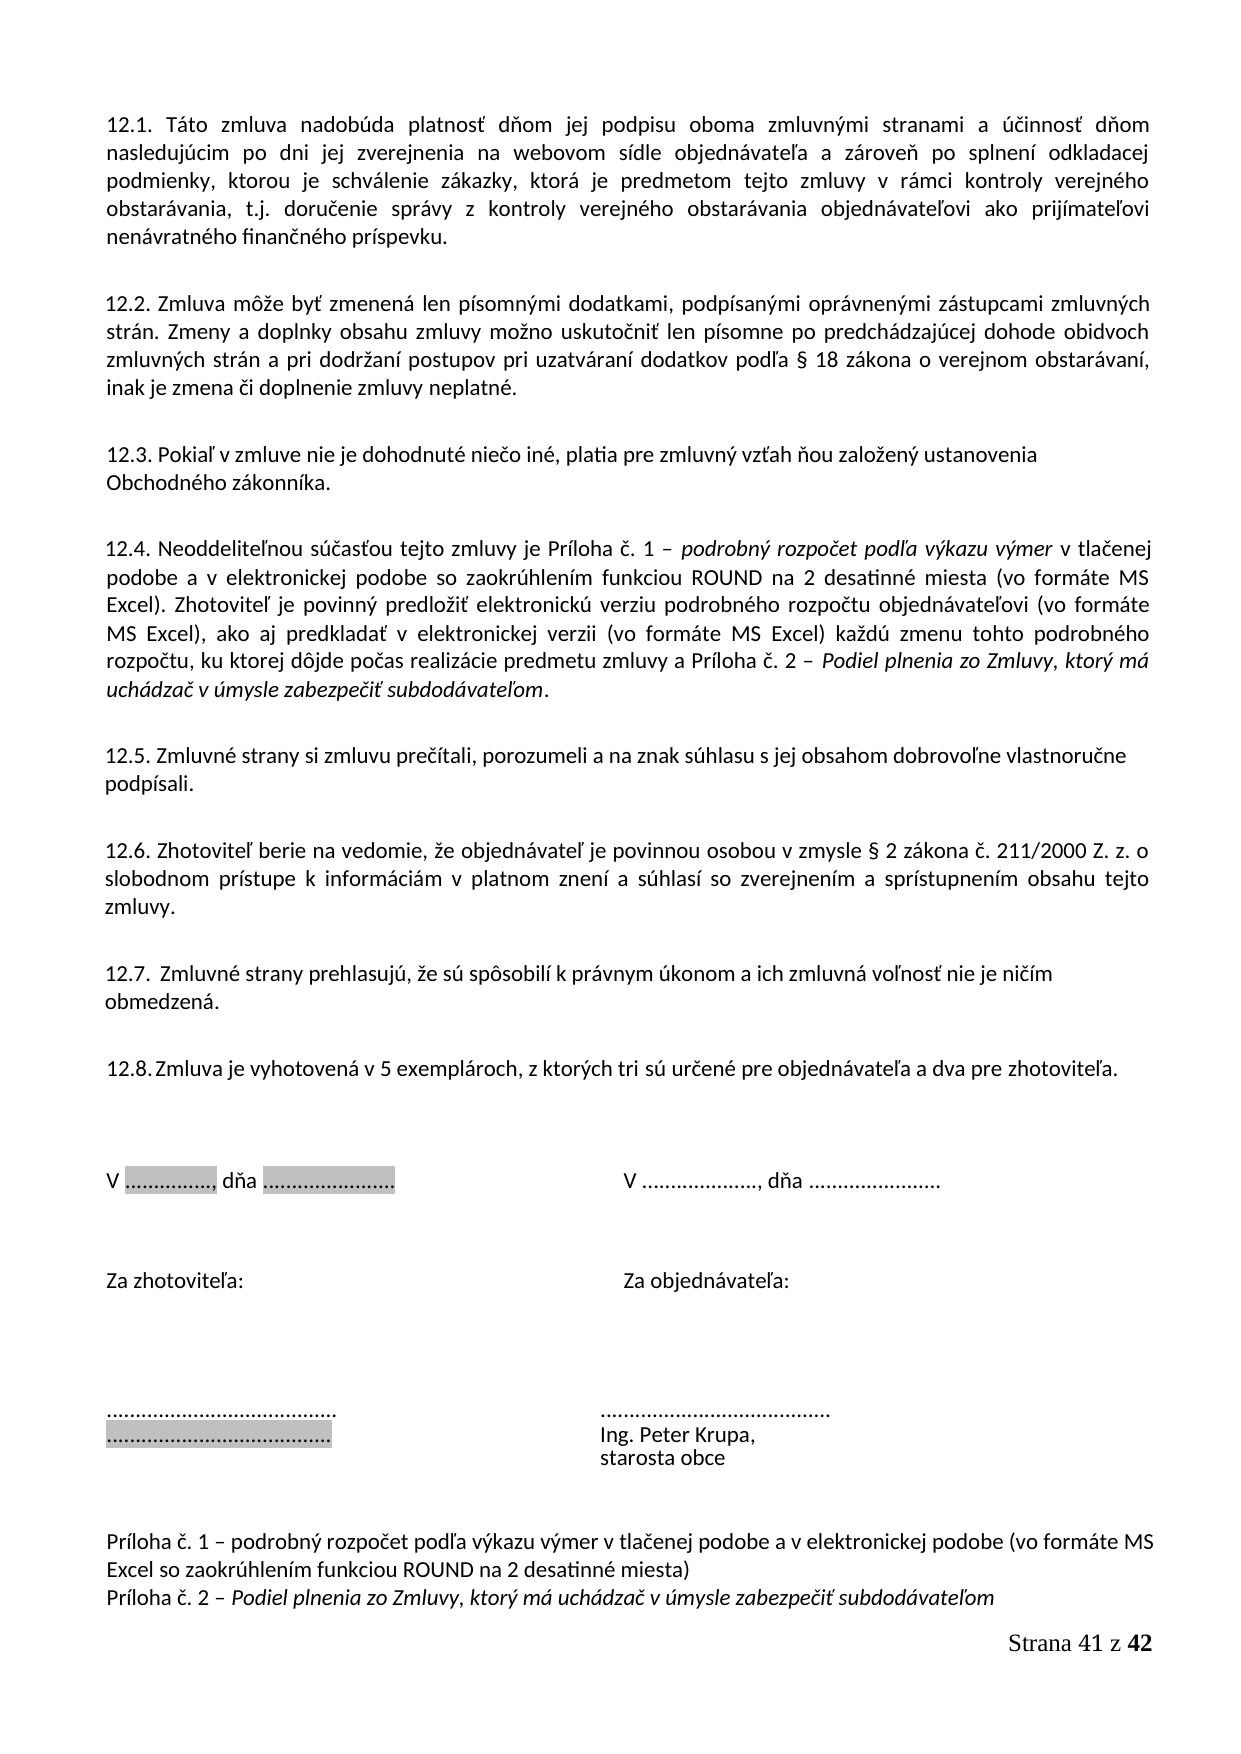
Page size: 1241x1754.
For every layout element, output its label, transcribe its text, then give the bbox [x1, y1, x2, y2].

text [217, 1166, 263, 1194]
list Zmluvné strany si zmluvu prečítali, porozumeli a na znak súhlasu s jej obsahom dobrovoľne vlastnoručne podpísali. [104, 741, 1151, 797]
list Neoddeliteľnou súčasťou tejto zmluvy je Príloha č. 1 – podrobný rozpočet podľa výkazu výmer v tlačenej podobe a v elektronickej podobe so zaokrúhlením funkciou ROUND na 2 desatinné miesta (vo formáte MS Excel). Zhotoviteľ je povinný predložiť elektronickú verziu podrobného rozpočtu objednávateľovi (vo formáte MS Excel), ako aj predkladať v elektronickej verzii (vo formáte MS Excel) každú zmenu tohto podrobného rozpočtu, ku ktorej dôjde počas realizácie predmetu zmluvy a Príloha č. 2 – Podiel plnenia zo Zmluvy, ktorý má uchádzač v úmysle zabezpečiť subdodávateľom. [104, 534, 1152, 703]
list 12.1. Táto zmluva nadobúda platnosť dňom jej podpisu oboma zmluvnými stranami a účinnosť dňom nasledujúcim po dni jej zverejnenia na webovom sídle objednávateľa a zároveň po splnení odkladacej podmienky, ktorou je schválenie zákazky, ktorá je predmetom tejto zmluvy v rámci kontroly verejného obstarávania, t.j. doručenie správy z kontroly verejného obstarávania objednávateľovi ako prijímateľovi nenávratného finančného príspevku. [106, 110, 1152, 251]
list Zhotoviteľ berie na vedomie, že objednávateľ je povinnou osobou v zmysle § 2 zákona č. 211/2000 Z. z. o slobodnom prístupe k informáciám v platnom znení a súhlasí so zverejnením a sprístupnením obsahu tejto zmluvy. [104, 836, 1151, 920]
list Zmluva je vyhotovená v 5 exemplároch, z ktorých tri sú určené pre objednávateľa a dva pre zhotoviteľa. [106, 1054, 1167, 1082]
text ....................................... Ing. Peter Krupa, [332, 1423, 1167, 1447]
list Zmluva môže byť zmenená len písomnými dodatkami, podpísanými oprávnenými zástupcami zmluvných strán. Zmeny a doplnky obsahu zmluvy možno uskutočniť len písomne po predchádzajúcej dohode obidvoch zmluvných strán a pri dodržaní postupov pri uzatváraní dodatkov podľa § 18 zákona o verejnom obstarávaní, inak je zmena či doplnenie zmluvy neplatné. [104, 289, 1152, 401]
text V ..............., dňa ....................... V ...................., dňa ....................... [395, 1166, 1167, 1194]
text Za zhotoviteľa: Za objednávateľa: [106, 1267, 1167, 1294]
text Príloha č. 1 – podrobný rozpočet podľa výkazu výmer v tlačenej podobe a v elektronickej podobe (vo formáte MS [106, 1527, 1167, 1555]
list Zmluvné strany prehlasujú, že sú spôsobilí k právnym úkonom a ich zmluvná voľnosť nie je ničím obmedzená. [104, 959, 1151, 1015]
text ........................................ ........................................ [106, 1395, 1167, 1423]
text starosta obce [525, 1447, 1167, 1470]
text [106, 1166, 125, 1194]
text Príloha č. 2 – Podiel plnenia zo Zmluvy, ktorý má uchádzač v úmysle zabezpečiť subdodávateľom [106, 1583, 1167, 1611]
text Excel so zaokrúhlením funkciou ROUND na 2 desatinné miesta) [106, 1555, 1167, 1583]
list 12.3. Pokiaľ v zmluve nie je dohodnuté niečo iné, platia pre zmluvný vzťah ňou založený ustanovenia Obchodného zákonníka. [106, 440, 1151, 496]
